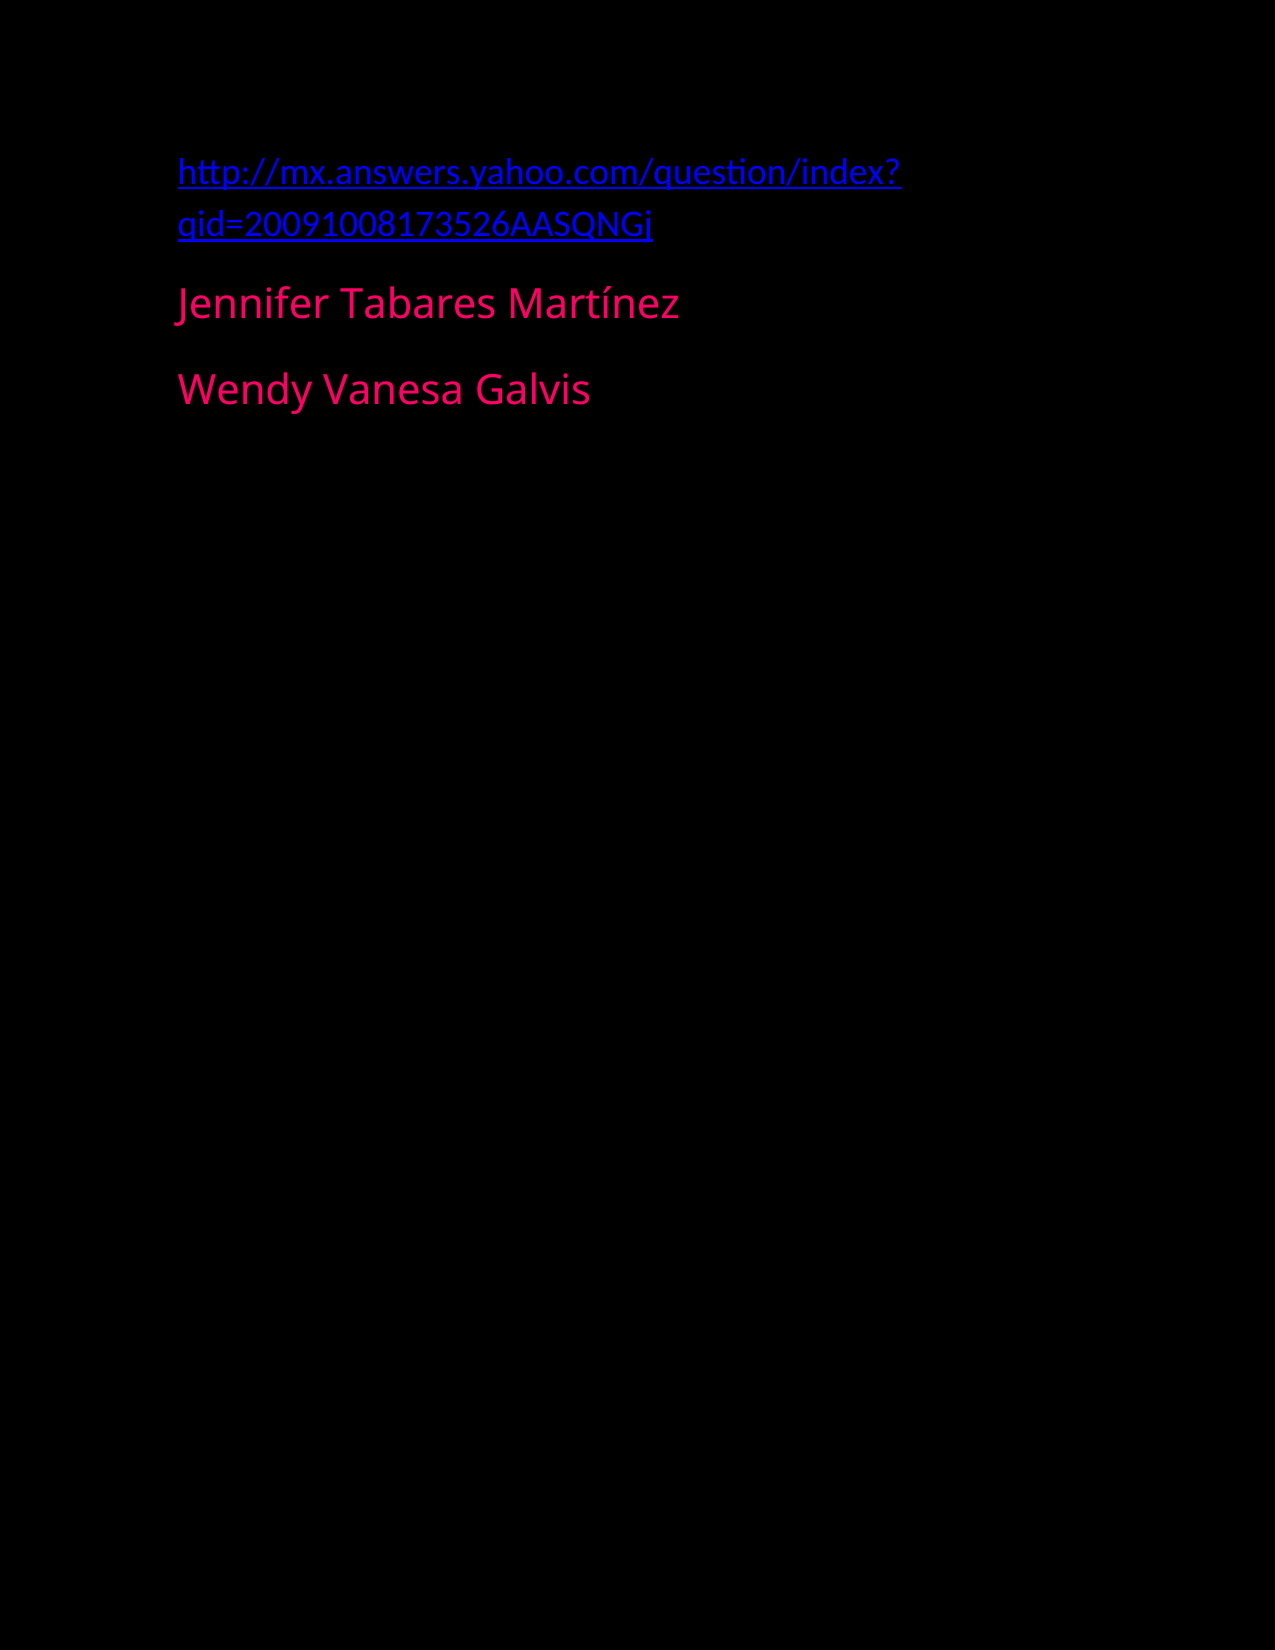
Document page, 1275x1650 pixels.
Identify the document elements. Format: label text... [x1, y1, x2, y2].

text Jennifer Tabares Martínez [177, 274, 1098, 331]
text http://mx.answers.yahoo.com/question/index?qid=20091008173526AASQNGj [177, 148, 1098, 246]
text Wendy Vanesa Galvis [177, 360, 1098, 417]
